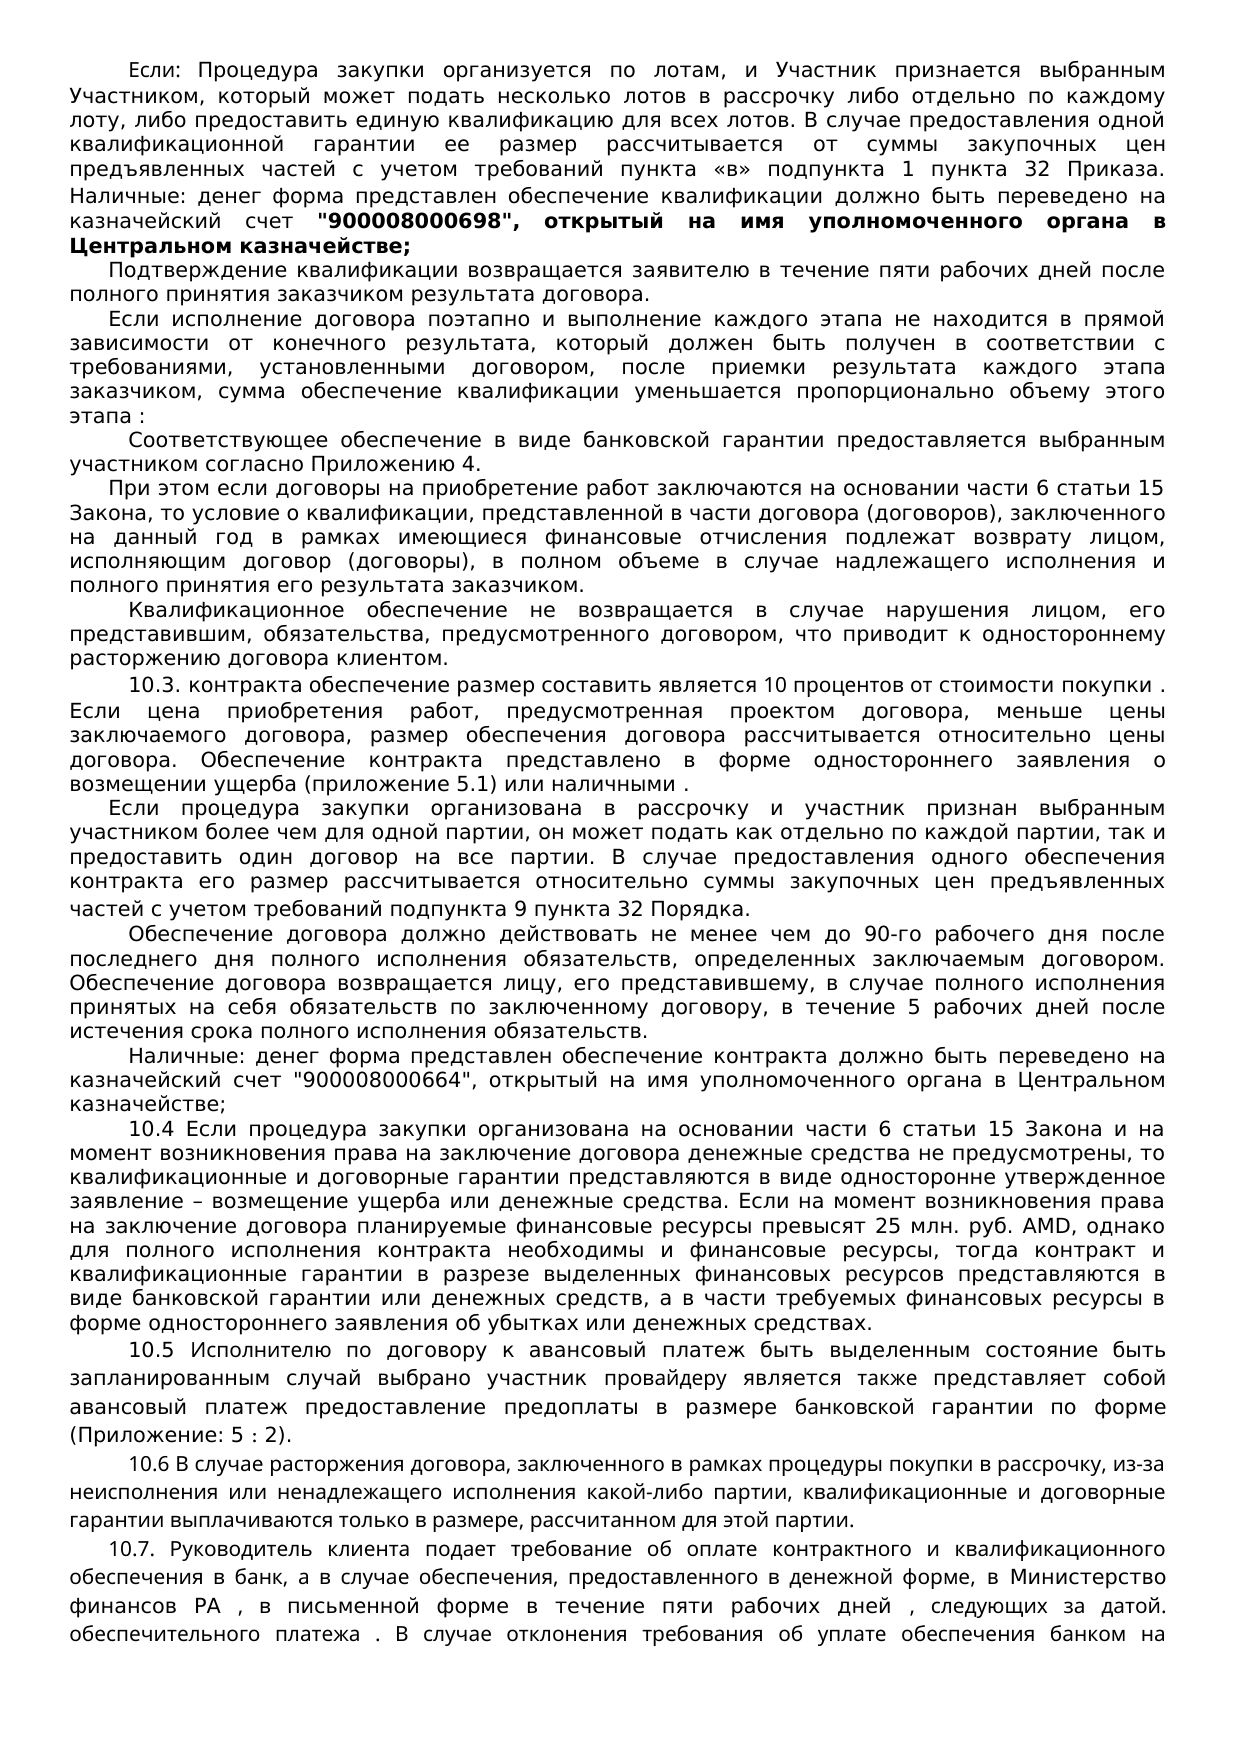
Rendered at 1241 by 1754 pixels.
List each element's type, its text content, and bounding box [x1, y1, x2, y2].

text 10.5 Исполнителю по договору​ к авансовый платеж быть выделенным состояние быть запланированным случай выбрано участник провайдеру​ является также представляет собой авансовый платеж предоставление предоплаты​ в размере банковской гарантии по форме (Приложение: 5 : 2). [69, 1335, 1167, 1449]
text Если процедура закупки организована в рассрочку и участник признан выбранным участником более чем для одной партии, он может подать как отдельно по каждой партии, так и предоставить один договор на все партии. В случае предоставления одного обеспечения контракта его размер рассчитывается относительно суммы закупочных цен предъявленных частей с учетом требований подпункта 9 пункта 32 Порядка. [69, 796, 1167, 922]
text 10.6 В случае расторжения договора, заключенного в рамках процедуры покупки в рассрочку, из-за неисполнения или ненадлежащего исполнения какой-либо партии, квалификационные и договорные гарантии выплачиваются только в размере, рассчитанном для этой партии. [69, 1449, 1167, 1534]
text Если исполнение договора поэтапно и выполнение каждого этапа не находится в прямой зависимости от конечного результата, который должен быть получен в соответствии с требованиями, установленными договором, после приемки результата каждого этапа заказчиком, сумма обеспечение квалификации уменьшается пропорционально объему этого этапа : [69, 307, 1167, 428]
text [69, 1534, 1167, 1648]
text Соответствующее обеспечение в виде банковской гарантии предоставляется выбранным участником согласно Приложению 4. [69, 428, 1167, 476]
text 10.3. контракта обеспечение размер составить является 10 процентов от стоимости покупки . Если цена приобретения работ, предусмотренная проектом договора, меньше цены заключаемого договора, размер обеспечения договора рассчитывается относительно цены договора. Обеспечение контракта представлено в форме одностороннего заявления о возмещении ущерба (приложение 5.1) или наличными . [69, 671, 1167, 796]
text Если: Процедура закупки организуется по лотам, и Участник признается выбранным Участником, который может подать несколько лотов в рассрочку либо отдельно по каждому лоту, либо предоставить единую квалификацию для всех лотов. В случае предоставления одной квалификационной гарантии ее размер рассчитывается от суммы закупочных цен предъявленных частей с учетом требований пункта «в» подпункта 1 пункта 32 Приказа. Наличные: денег форма представлен обеспечение квалификации должно быть переведено на казначейский счет "900008000698", открытый на имя уполномоченного органа в Центральном казначействе; [69, 56, 1167, 258]
text При этом если договоры на приобретение работ заключаются на основании части 6 статьи 15 Закона, то условие о квалификации, представленной в части договора (договоров), заключенного на данный год в рамках имеющиеся финансовые отчисления подлежат возврату лицом, исполняющим договор (договоры), в полном объеме в случае надлежащего исполнения и полного принятия его результата заказчиком. [69, 476, 1167, 598]
text 10.4 Если процедура закупки организована на основании части 6 статьи 15 Закона и на момент возникновения права на заключение договора денежные средства не предусмотрены, то квалификационные и договорные гарантии представляются в виде односторонне утвержденное заявление – возмещение ущерба или денежные средства. Если на момент возникновения права на заключение договора планируемые финансовые ресурсы превысят 25 млн. руб. AMD, однако для полного исполнения контракта необходимы и финансовые ресурсы, тогда контракт и квалификационные гарантии в разрезе выделенных финансовых ресурсов представляются в виде банковской гарантии или денежных средств, а в части требуемых финансовых ресурсы в форме одностороннего заявления об убытках или денежных средствах. [69, 1117, 1167, 1335]
text Подтверждение квалификации возвращается заявителю в течение пяти рабочих дней после полного принятия заказчиком результата договора. [69, 258, 1167, 307]
text Обеспечение договора должно действовать не менее чем до 90-го рабочего дня после последнего дня полного исполнения обязательств, определенных заключаемым договором. Обеспечение договора возвращается лицу, его представившему, в случае полного исполнения принятых на себя обязательств по заключенному договору, в течение 5 рабочих дней после истечения срока полного исполнения обязательств. [69, 922, 1167, 1044]
text Квалификационное обеспечение не возвращается в случае нарушения лицом, его представившим, обязательства, предусмотренного договором, что приводит к одностороннему расторжению договора клиентом. [69, 598, 1167, 671]
text Наличные: денег форма представлен обеспечение контракта должно быть переведено на казначейский счет "900008000664", открытый на имя уполномоченного органа в Центральном казначействе; [69, 1044, 1167, 1117]
